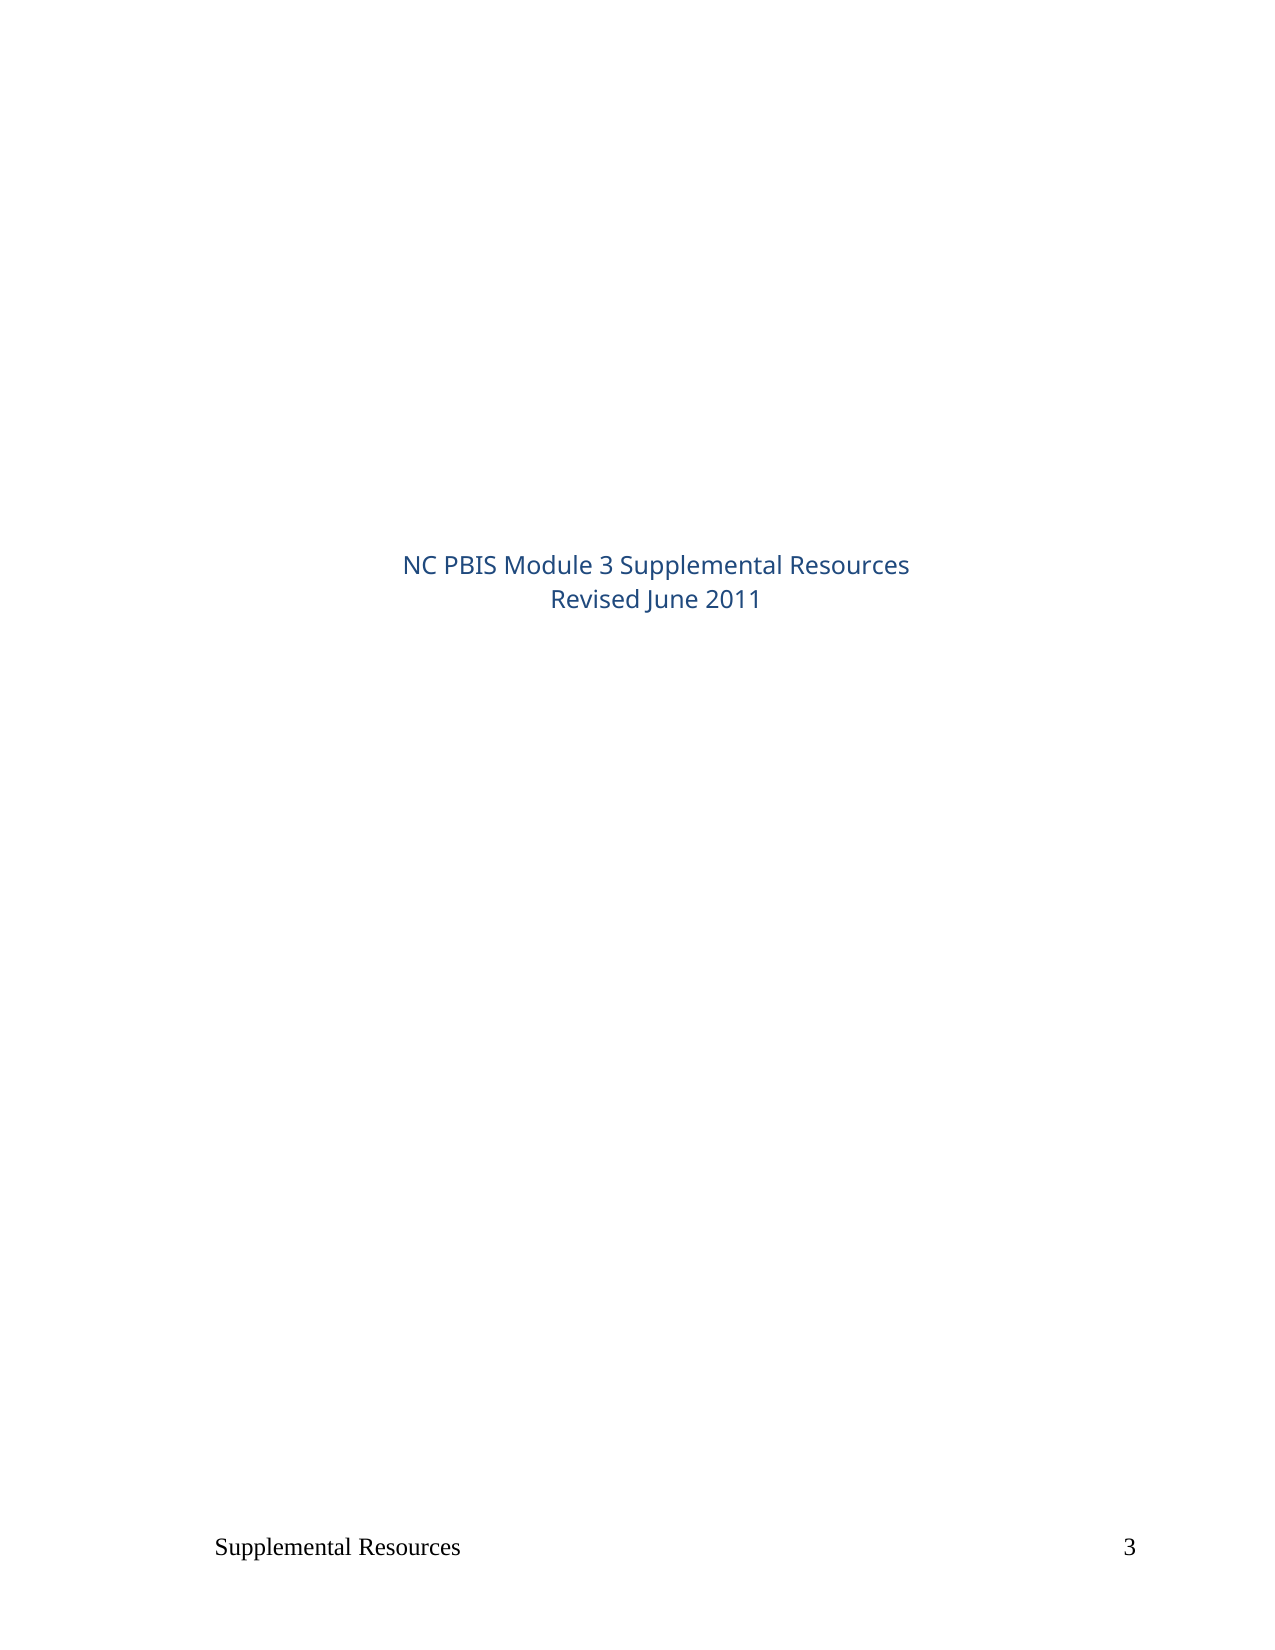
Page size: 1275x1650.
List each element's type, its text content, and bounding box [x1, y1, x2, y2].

text Revised June 2011 [187, 581, 1125, 616]
text NC PBIS Module 3 Supplemental Resources [187, 547, 1125, 581]
